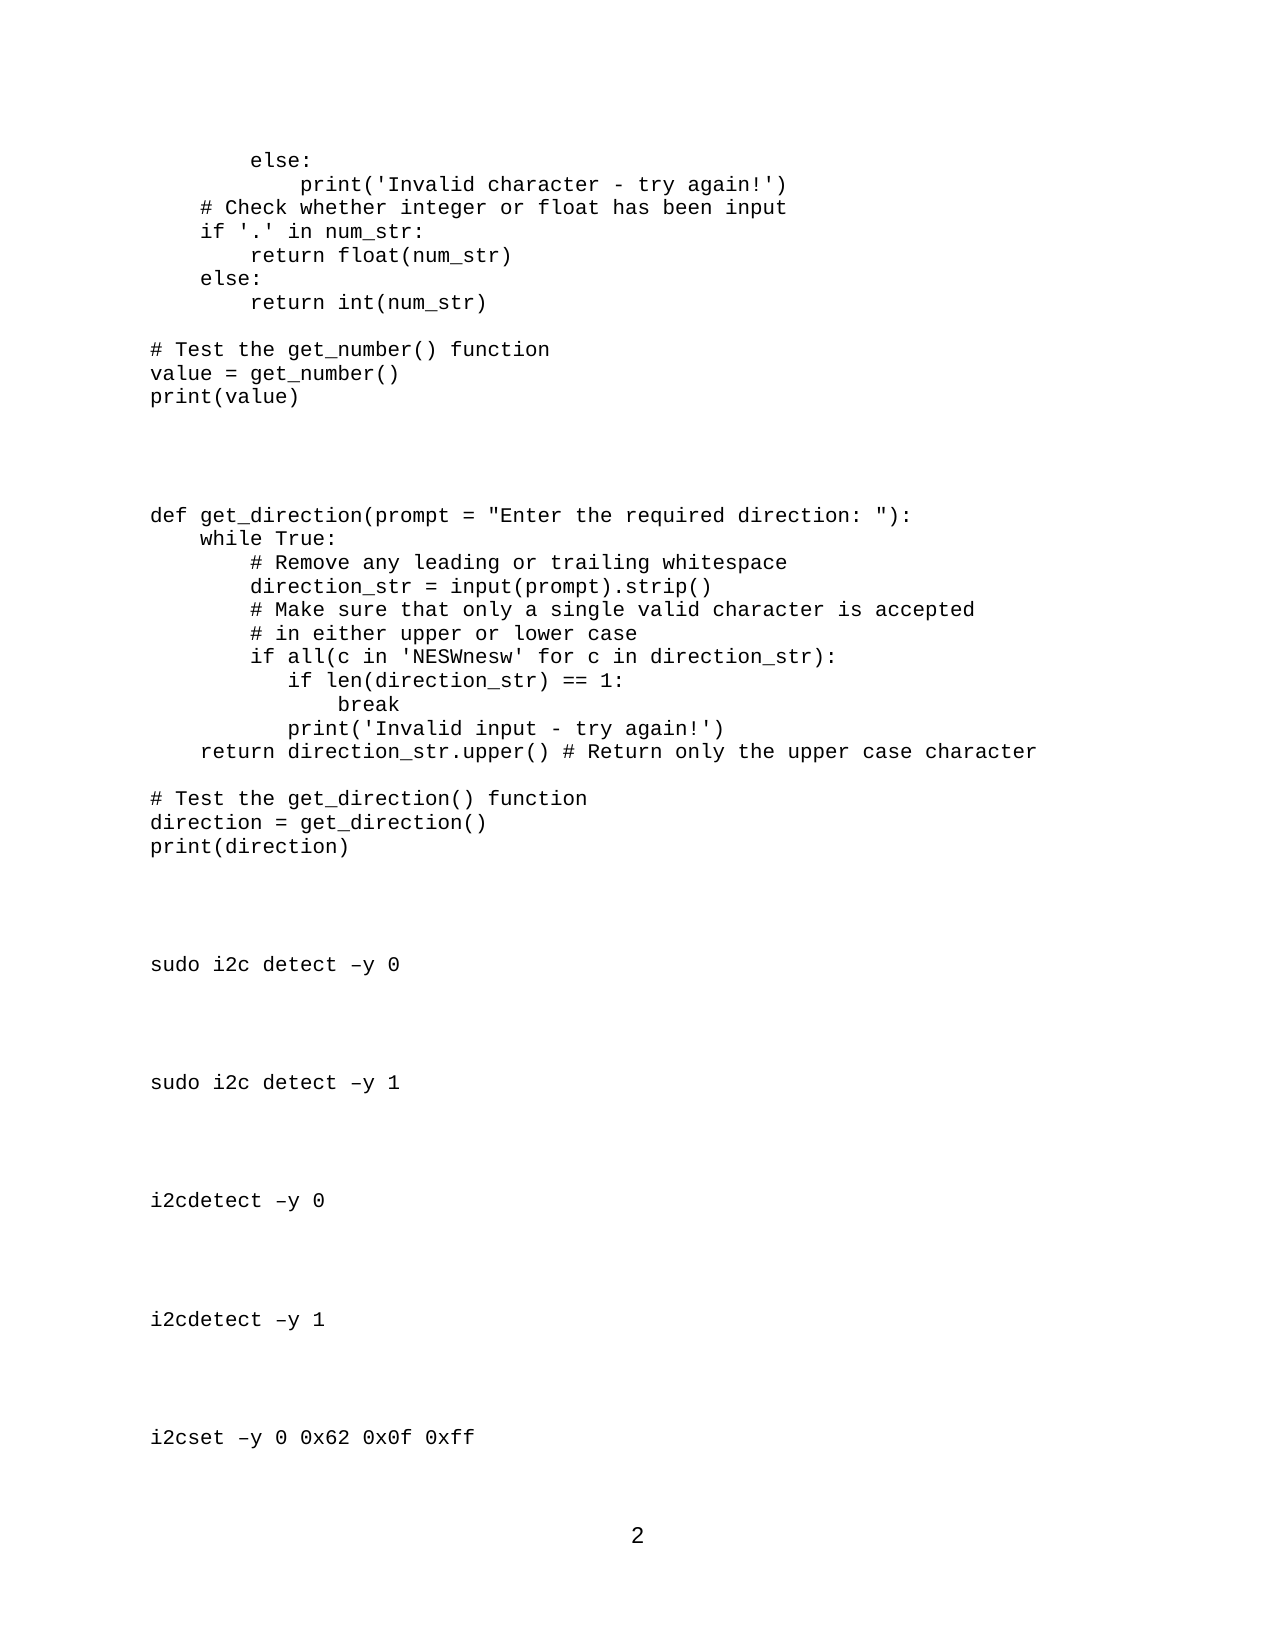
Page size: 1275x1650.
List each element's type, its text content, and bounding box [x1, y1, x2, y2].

text i2cdetect –y 1 [150, 1309, 1125, 1332]
text i2cdetect –y 0 [150, 1190, 1125, 1214]
text return float(num_str) [150, 244, 1125, 268]
text if '.' in num_str: [150, 221, 1125, 244]
text # Test the get_number() function [150, 339, 1125, 363]
text direction_str = input(prompt).strip() [150, 576, 1125, 599]
text print(value) [150, 386, 1125, 410]
text if all(c in 'NESWnesw' for c in direction_str): [150, 647, 1125, 670]
text print('Invalid character - try again!') [150, 174, 1125, 197]
text print(direction) [150, 836, 1125, 859]
text while True: [150, 528, 1125, 552]
text value = get_number() [150, 363, 1125, 386]
text # in either upper or lower case [150, 623, 1125, 647]
text sudo i2c detect –y 0 [150, 954, 1125, 978]
text if len(direction_str) == 1: [150, 670, 1125, 694]
text # Make sure that only a single valid character is accepted [150, 599, 1125, 623]
text i2cset –y 0 0x62 0x0f 0xff [150, 1427, 1125, 1451]
text direction = get_direction() [150, 812, 1125, 836]
text else: [150, 268, 1125, 292]
text # Remove any leading or trailing whitespace [150, 552, 1125, 576]
text return int(num_str) [150, 292, 1125, 316]
text print('Invalid input - try again!') [150, 717, 1125, 741]
text def get_direction(prompt = "Enter the required direction: "): [150, 505, 1125, 528]
text break [150, 694, 1125, 717]
text sudo i2c detect –y 1 [150, 1072, 1125, 1096]
text return direction_str.upper() # Return only the upper case character [150, 741, 1125, 765]
text # Test the get_direction() function [150, 788, 1125, 812]
text # Check whether integer or float has been input [150, 197, 1125, 221]
text else: [150, 150, 1125, 174]
